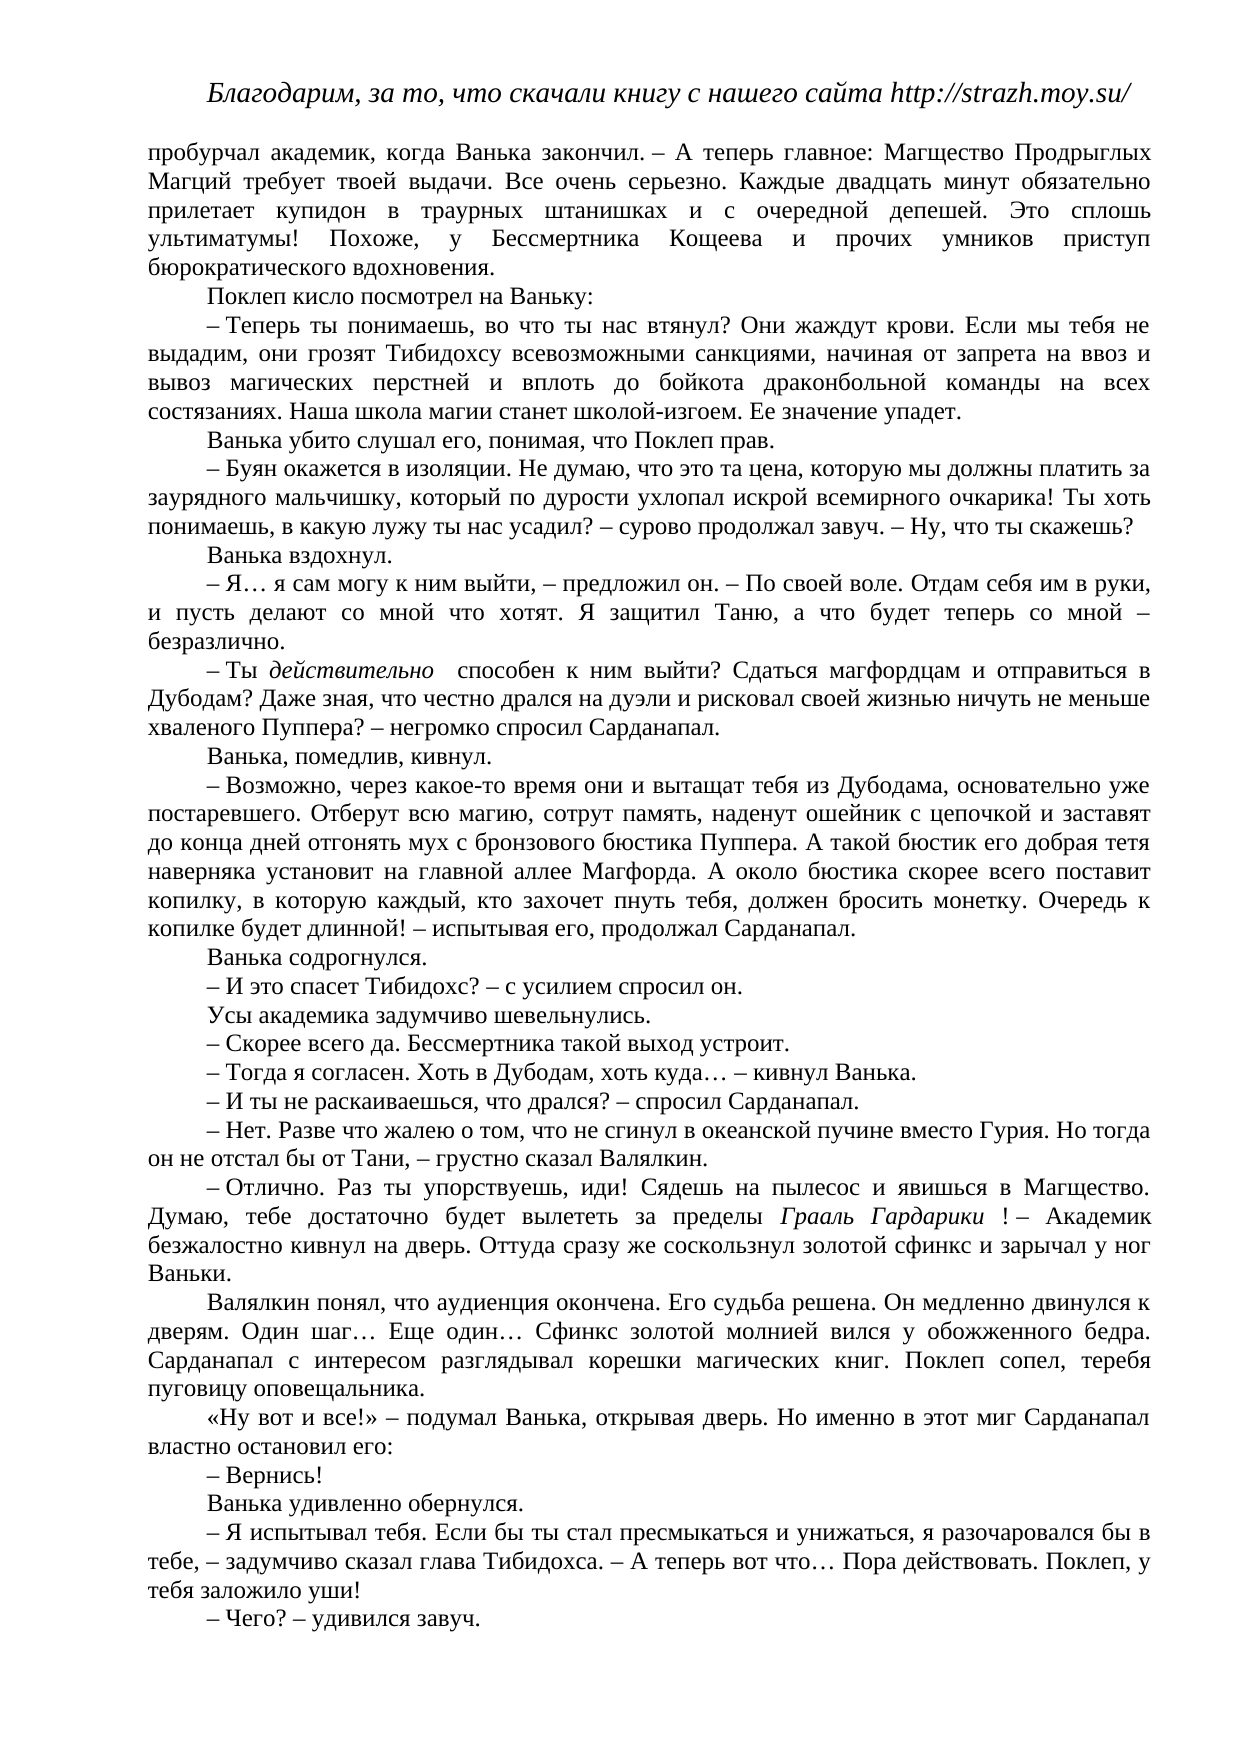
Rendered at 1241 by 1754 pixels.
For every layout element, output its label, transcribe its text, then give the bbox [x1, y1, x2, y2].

text Валялкин понял, что аудиенция окончена. Его судьба решена. Он медленно двинулся к дверям. Один шаг… Еще один… Сфинкс золотой молнией вился у обожженного бедра. Сарданапал с интересом разглядывал корешки магических книг. Поклеп сопел, теребя пуговицу оповещальника. [148, 1287, 1152, 1402]
text – И ты не раскаиваешься, что дрался? – спросил Сарданапал. [148, 1086, 1152, 1115]
text Ванька вздохнул. [148, 540, 1152, 568]
text «Ну вот и все!» – подумал Ванька, открывая дверь. Но именно в этот миг Сарданапал властно остановил его: [148, 1402, 1152, 1460]
text – Скорее всего да. Бессмертника такой выход устроит. [148, 1028, 1152, 1057]
text – Я испытывал тебя. Если бы ты стал пресмыкаться и унижаться, я разочаровался бы в тебе, – задумчиво сказал глава Тибидохса. – А теперь вот что… Пора действовать. Поклеп, у тебя заложило уши! [148, 1517, 1152, 1603]
text Ванька, помедлив, кивнул. [148, 741, 1152, 770]
text Ванька удивленно обернулся. [148, 1488, 1152, 1517]
text – Ты действительно способен к ним выйти? Сдаться магфордцам и отправиться в Дубодам? Даже зная, что честно дрался на дуэли и рисковал своей жизнью ничуть не меньше хваленого Пуппера? – негромко спросил Сарданапал. [148, 655, 1152, 741]
text – Тогда я согласен. Хоть в Дубодам, хоть куда… – кивнул Ванька. [148, 1057, 1152, 1086]
text – И это спасет Тибидохс? – с усилием спросил он. [148, 971, 1152, 1000]
text – Чего? – удивился завуч. [148, 1603, 1152, 1632]
text – Отлично. Раз ты упорствуешь, иди! Сядешь на пылесос и явишься в Магщество. Думаю, тебе достаточно будет вылететь за пределы Грааль Гардарики ! – Академик безжалостно кивнул на дверь. Оттуда сразу же соскользнул золотой сфинкс и зарычал у ног Ваньки. [148, 1172, 1152, 1287]
text – Вернись! [148, 1460, 1152, 1488]
text – Возможно, через какое-то время они и вытащат тебя из Дубодама, основательно уже постаревшего. Отберут всю магию, сотрут память, наденут ошейник с цепочкой и заставят до конца дней отгонять мух с бронзового бюстика Пуппера. А такой бюстик его добрая тетя наверняка установит на главной аллее Магфорда. А около бюстика скорее всего поставит копилку, в которую каждый, кто захочет пнуть тебя, должен бросить монетку. Очередь к копилке будет длинной! – испытывая его, продолжал Сарданапал. [148, 770, 1152, 942]
text – Нет. Разве что жалею о том, что не сгинул в океанской пучине вместо Гурия. Но тогда он не отстал бы от Тани, – грустно сказал Валялкин. [148, 1115, 1152, 1172]
text Поклеп кисло посмотрел на Ваньку: [148, 281, 1152, 310]
text Ванька содрогнулся. [148, 942, 1152, 971]
text Усы академика задумчиво шевельнулись. [148, 1000, 1152, 1028]
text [148, 137, 1152, 281]
text – Я… я сам могу к ним выйти, – предложил он. – По своей воле. Отдам себя им в руки, и пусть делают со мной что хотят. Я защитил Таню, а что будет теперь со мной – безразлично. [148, 568, 1152, 655]
text – Буян окажется в изоляции. Не думаю, что это та цена, которую мы должны платить за заурядного мальчишку, который по дурости ухлопал искрой всемирного очкарика! Ты хоть понимаешь, в какую лужу ты нас усадил? – сурово продолжал завуч. – Ну, что ты скажешь? [148, 453, 1152, 540]
text Ванька убито слушал его, понимая, что Поклеп прав. [148, 425, 1152, 453]
text – Теперь ты понимаешь, во что ты нас втянул? Они жаждут крови. Если мы тебя не выдадим, они грозят Тибидохсу всевозможными санкциями, начиная от запрета на ввоз и вывоз магических перстней и вплоть до бойкота драконбольной команды на всех состязаниях. Наша школа магии станет школой-изгоем. Ее значение упадет. [148, 310, 1152, 425]
